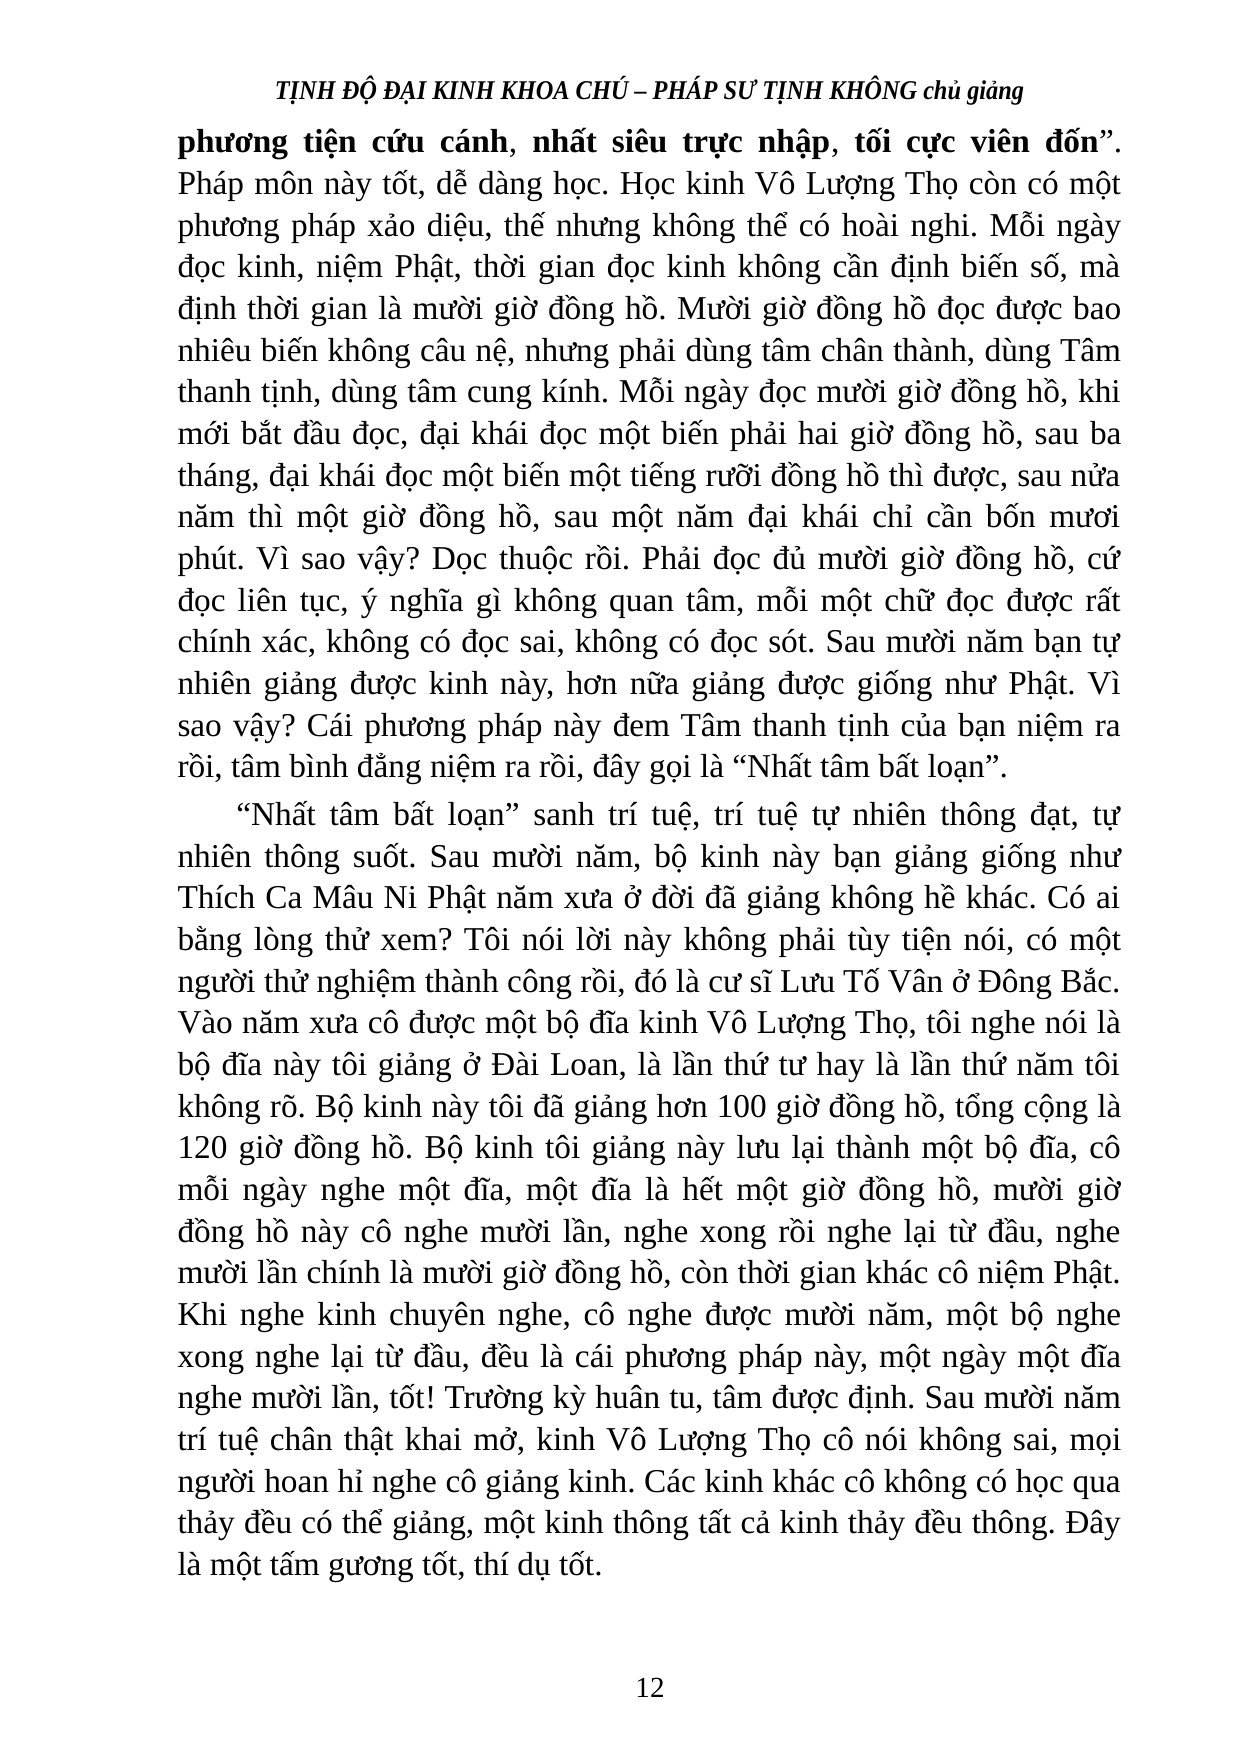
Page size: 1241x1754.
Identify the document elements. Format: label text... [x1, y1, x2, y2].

text “Nhất tâm bất loạn” sanh trí tuệ, trí tuệ tự nhiên thông đạt, tự nhiên thông suốt. Sau mười năm, bộ kinh này bạn giảng giống như Thích Ca Mâu Ni Phật năm xưa ở đời đã giảng không hề khác. Có ai bằng lòng thử xem? Tôi nói lời này không phải tùy tiện nói, có một người thử nghiệm thành công rồi, đó là cư sĩ Lưu Tố Vân ở Đông Bắc. Vào năm xưa cô được một bộ đĩa kinh Vô Lượng Thọ, tôi nghe nói là bộ đĩa này tôi giảng ở Đài Loan, là lần thứ tư hay là lần thứ năm tôi không rõ. Bộ kinh này tôi đã giảng hơn 100 giờ đồng hồ, tổng cộng là 120 giờ đồng hồ. Bộ kinh tôi giảng này lưu lại thành một bộ đĩa, cô mỗi ngày nghe một đĩa, một đĩa là hết một giờ đồng hồ, mười giờ đồng hồ này cô nghe mười lần, nghe xong rồi nghe lại từ đầu, nghe mười lần chính là mười giờ đồng hồ, còn thời gian khác cô niệm Phật. Khi nghe kinh chuyên nghe, cô nghe được mười năm, một bộ nghe xong nghe lại từ đầu, đều là cái phương pháp này, một ngày một đĩa nghe mười lần, tốt! Trường kỳ huân tu, tâm được định. Sau mười năm trí tuệ chân thật khai mở, kinh Vô Lượng Thọ cô nói không sai, mọi người hoan hỉ nghe cô giảng kinh. Các kinh khác cô không có học qua thảy đều có thể giảng, một kinh thông tất cả kinh thảy đều thông. Đây là một tấm gương tốt, thí dụ tốt. [177, 791, 1122, 1583]
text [177, 118, 1122, 785]
